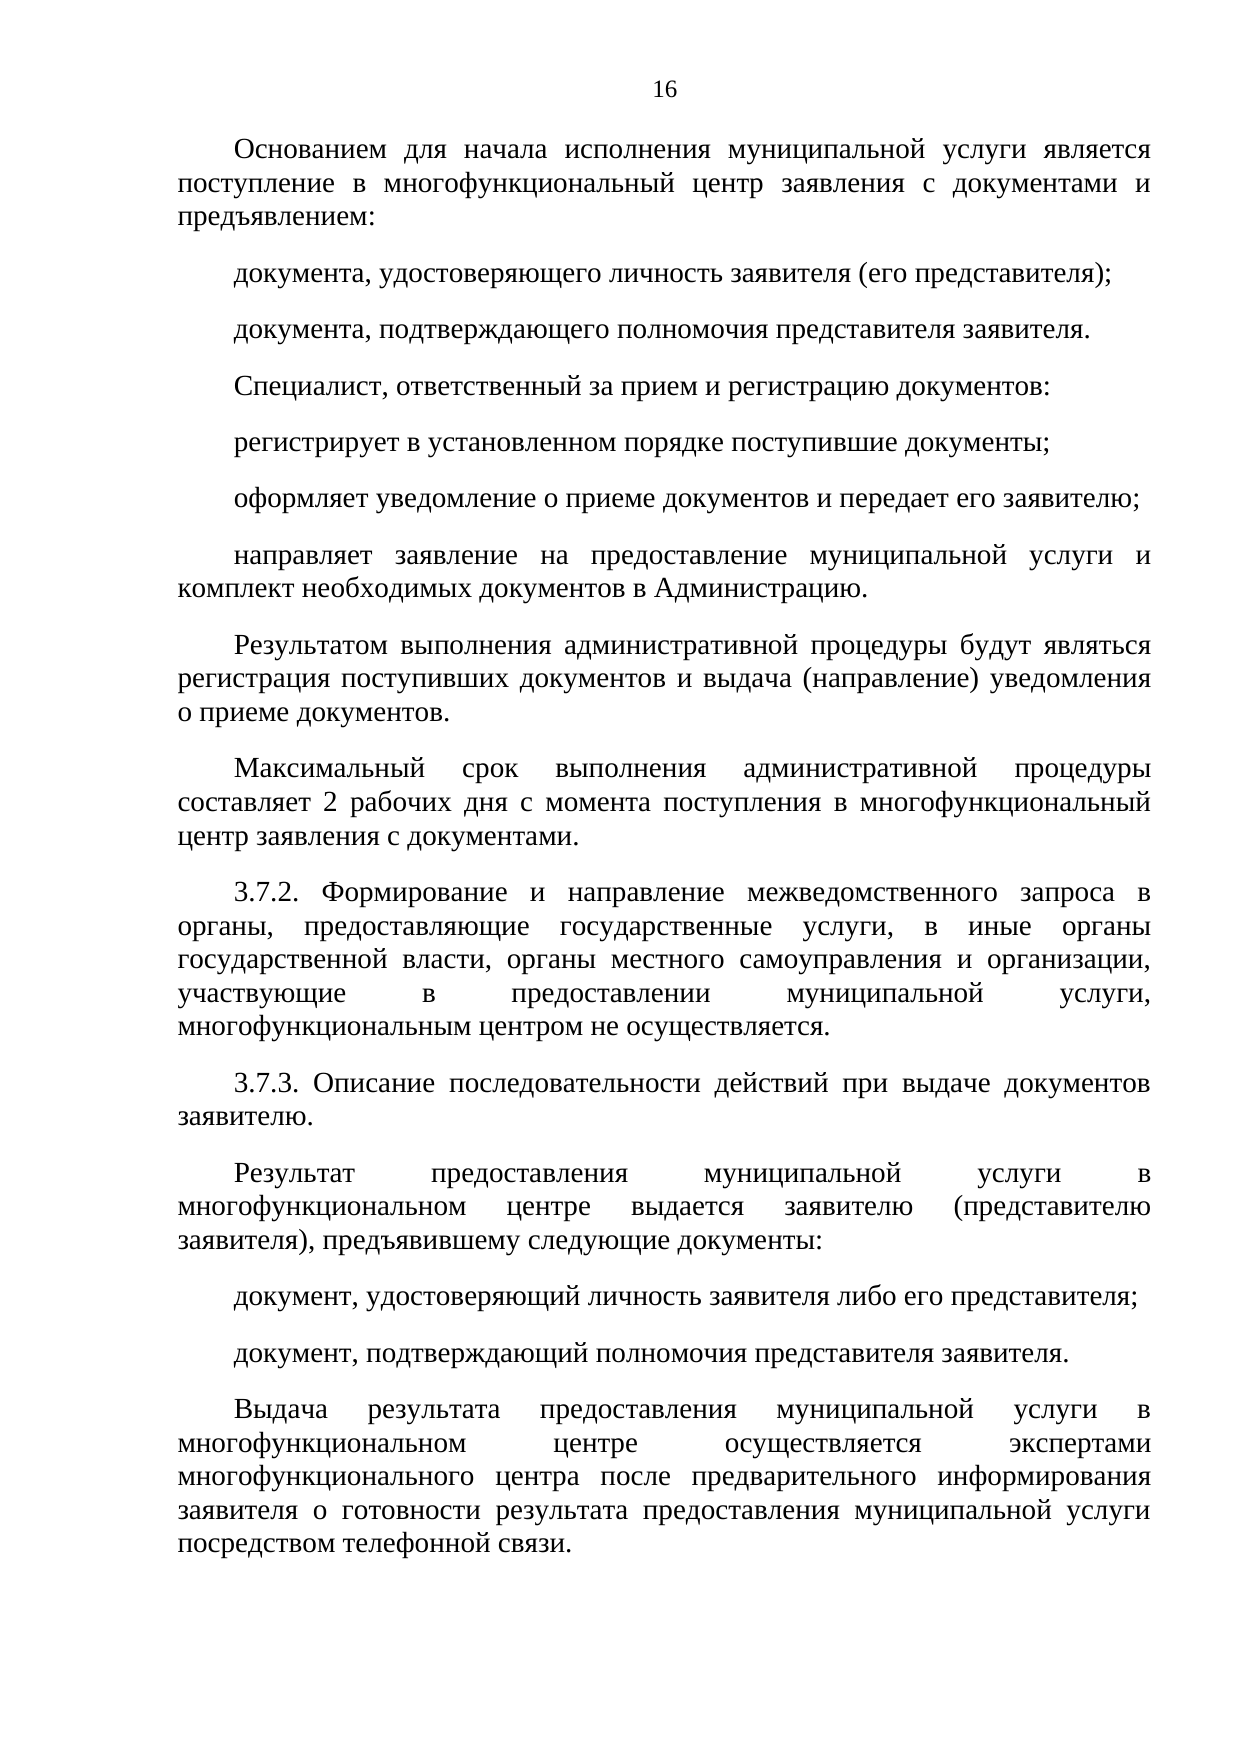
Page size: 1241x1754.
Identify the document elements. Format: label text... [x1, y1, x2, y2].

text документа, удостоверяющего личность заявителя (его представителя); [177, 255, 1152, 288]
text Максимальный срок выполнения административной процедуры составляет 2 рабочих дня с момента поступления в многофункциональный центр заявления с документами. [177, 751, 1152, 851]
text документ, удостоверяющий личность заявителя либо его представителя; [177, 1278, 1152, 1312]
text регистрирует в установленном порядке поступившие документы; [177, 424, 1152, 458]
text документа, подтверждающего полномочия представителя заявителя. [177, 311, 1152, 345]
text Основанием для начала исполнения муниципальной услуги является поступление в многофункциональный центр заявления с документами и предъявлением: [177, 131, 1152, 232]
text Выдача результата предоставления муниципальной услуги в многофункциональном центре осуществляется экспертами многофункционального центра после предварительного информирования заявителя о готовности результата предоставления муниципальной услуги посредством телефонной связи. [177, 1391, 1152, 1559]
text Результат предоставления муниципальной услуги в многофункциональном центре выдается заявителю (представителю заявителя), предъявившему следующие документы: [177, 1155, 1152, 1255]
text документ, подтверждающий полномочия представителя заявителя. [177, 1335, 1152, 1368]
text направляет заявление на предоставление муниципальной услуги и комплект необходимых документов в Администрацию. [177, 537, 1152, 604]
text 3.7.2. Формирование и направление межведомственного запроса в органы, предоставляющие государственные услуги, в иные органы государственной власти, органы местного самоуправления и организации, участвующие в предоставлении муниципальной услуги, многофункциональным центром не осуществляется. [177, 874, 1152, 1042]
text 3.7.3. Описание последовательности действий при выдаче документов заявителю. [177, 1065, 1152, 1132]
text Специалист, ответственный за прием и регистрацию документов: [177, 368, 1152, 401]
text оформляет уведомление о приеме документов и передает его заявителю; [177, 481, 1152, 514]
text Результатом выполнения административной процедуры будут являться регистрация поступивших документов и выдача (направление) уведомления о приеме документов. [177, 627, 1152, 728]
